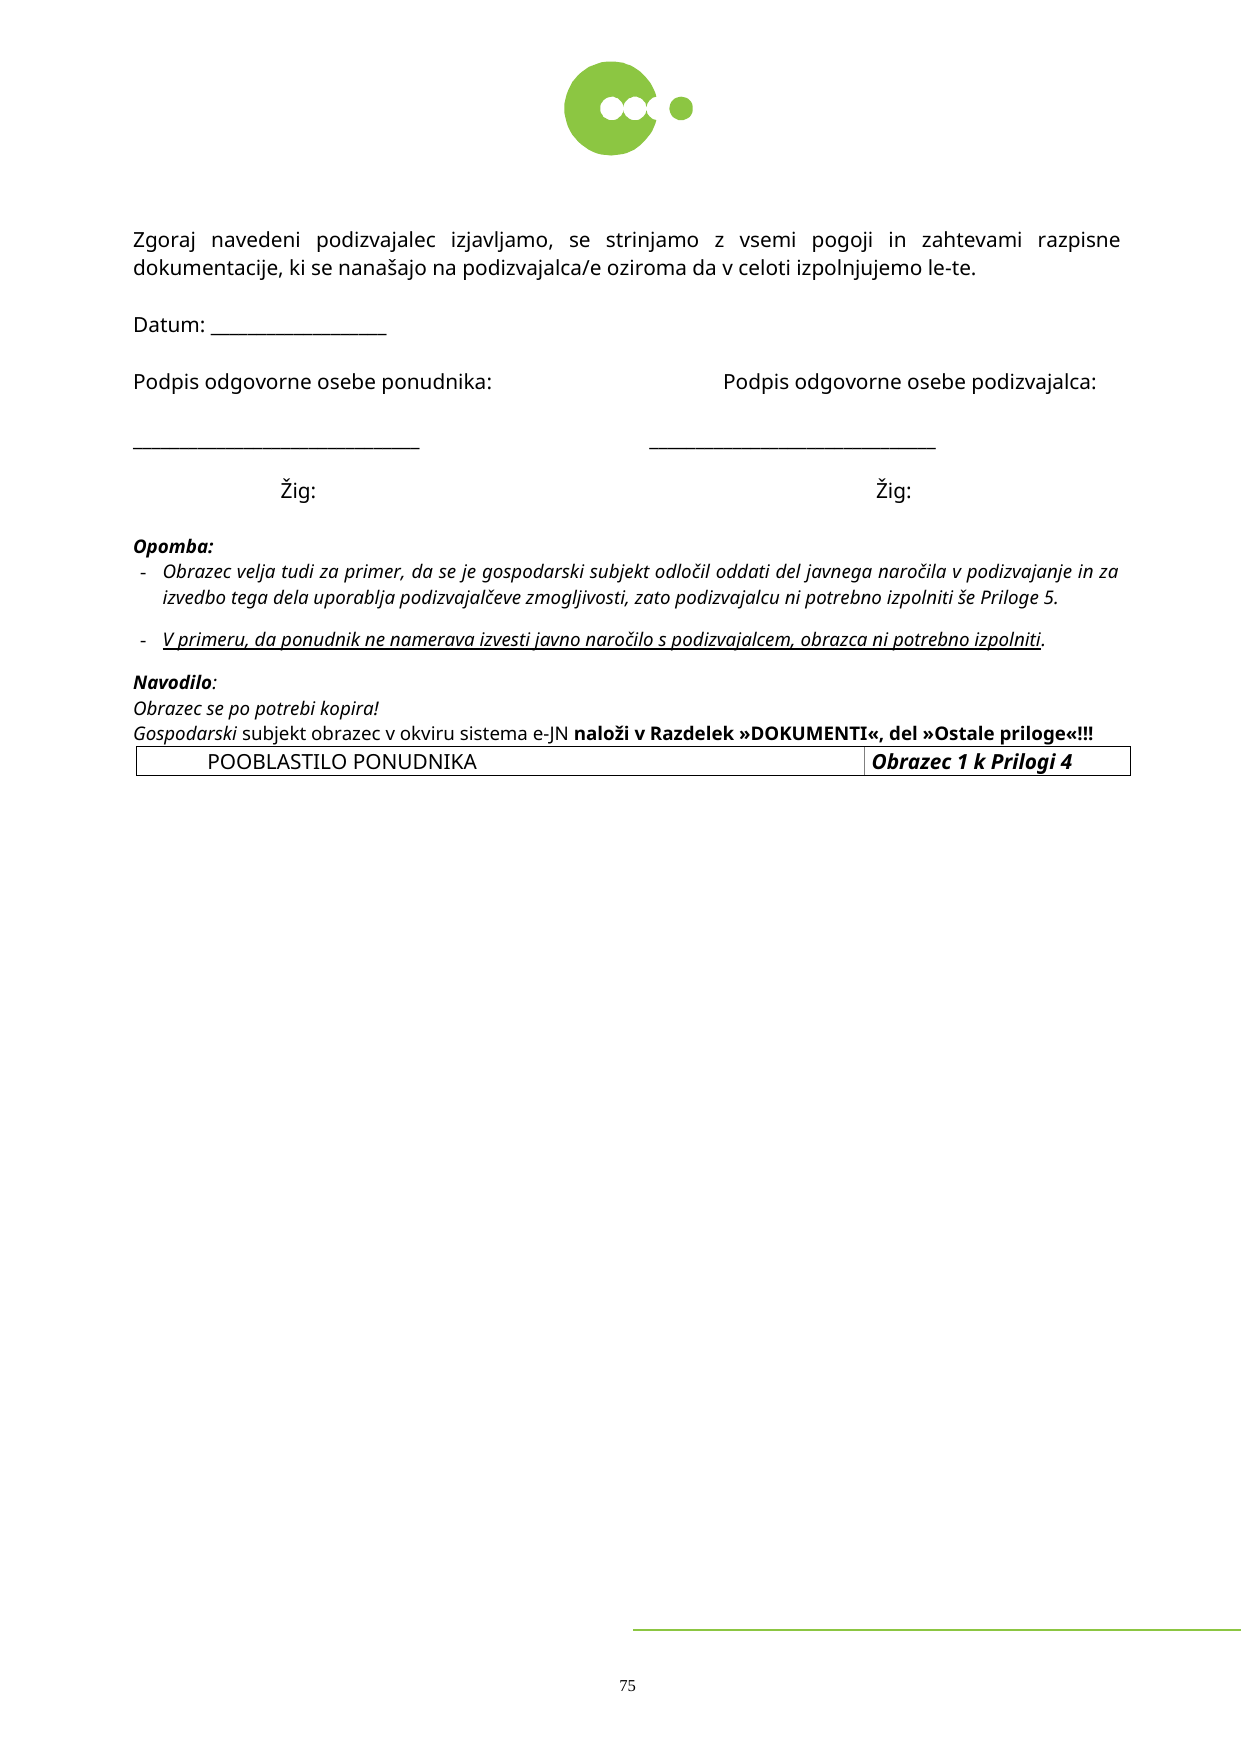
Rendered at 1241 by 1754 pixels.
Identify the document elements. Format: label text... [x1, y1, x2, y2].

list V primeru, da ponudnik ne namerava izvesti javno naročilo s podizvajalcem, obrazca ni potrebno izpolniti. [140, 627, 1122, 652]
table_header Obrazec 1 k Prilogi 4 [865, 747, 1130, 775]
text Obrazec se po potrebi kopira! [133, 695, 1122, 720]
table_header [137, 747, 200, 775]
text Opomba: [133, 533, 1122, 559]
text Podpis odgovorne osebe ponudnika: Podpis odgovorne osebe podizvajalca: [133, 367, 1122, 395]
text Gospodarski subjekt obrazec v okviru sistema e-JN naloži v Razdelek »DOKUMENTI«, del »Ostale priloge«!!! [133, 720, 1122, 746]
text Žig: Žig: [133, 476, 1122, 505]
table_header POOBLASTILO PONUDNIKA [200, 747, 864, 775]
text Navodilo: [133, 669, 1122, 695]
text Datum: ___________________ [133, 310, 1122, 338]
text _______________________________ _______________________________ [133, 424, 1122, 452]
text Zgoraj navedeni podizvajalec izjavljamo, se strinjamo z vsemi pogoji in zahtevami razpisne dokumentacije, ki se nanašajo na podizvajalca/e oziroma da v celoti izpolnjujemo le-te. [133, 225, 1122, 282]
list Obrazec velja tudi za primer, da se je gospodarski subjekt odločil oddati del javnega naročila v podizvajanje in za izvedbo tega dela uporablja podizvajalčeve zmogljivosti, zato podizvajalcu ni potrebno izpolniti še Priloge 5. [140, 559, 1122, 610]
